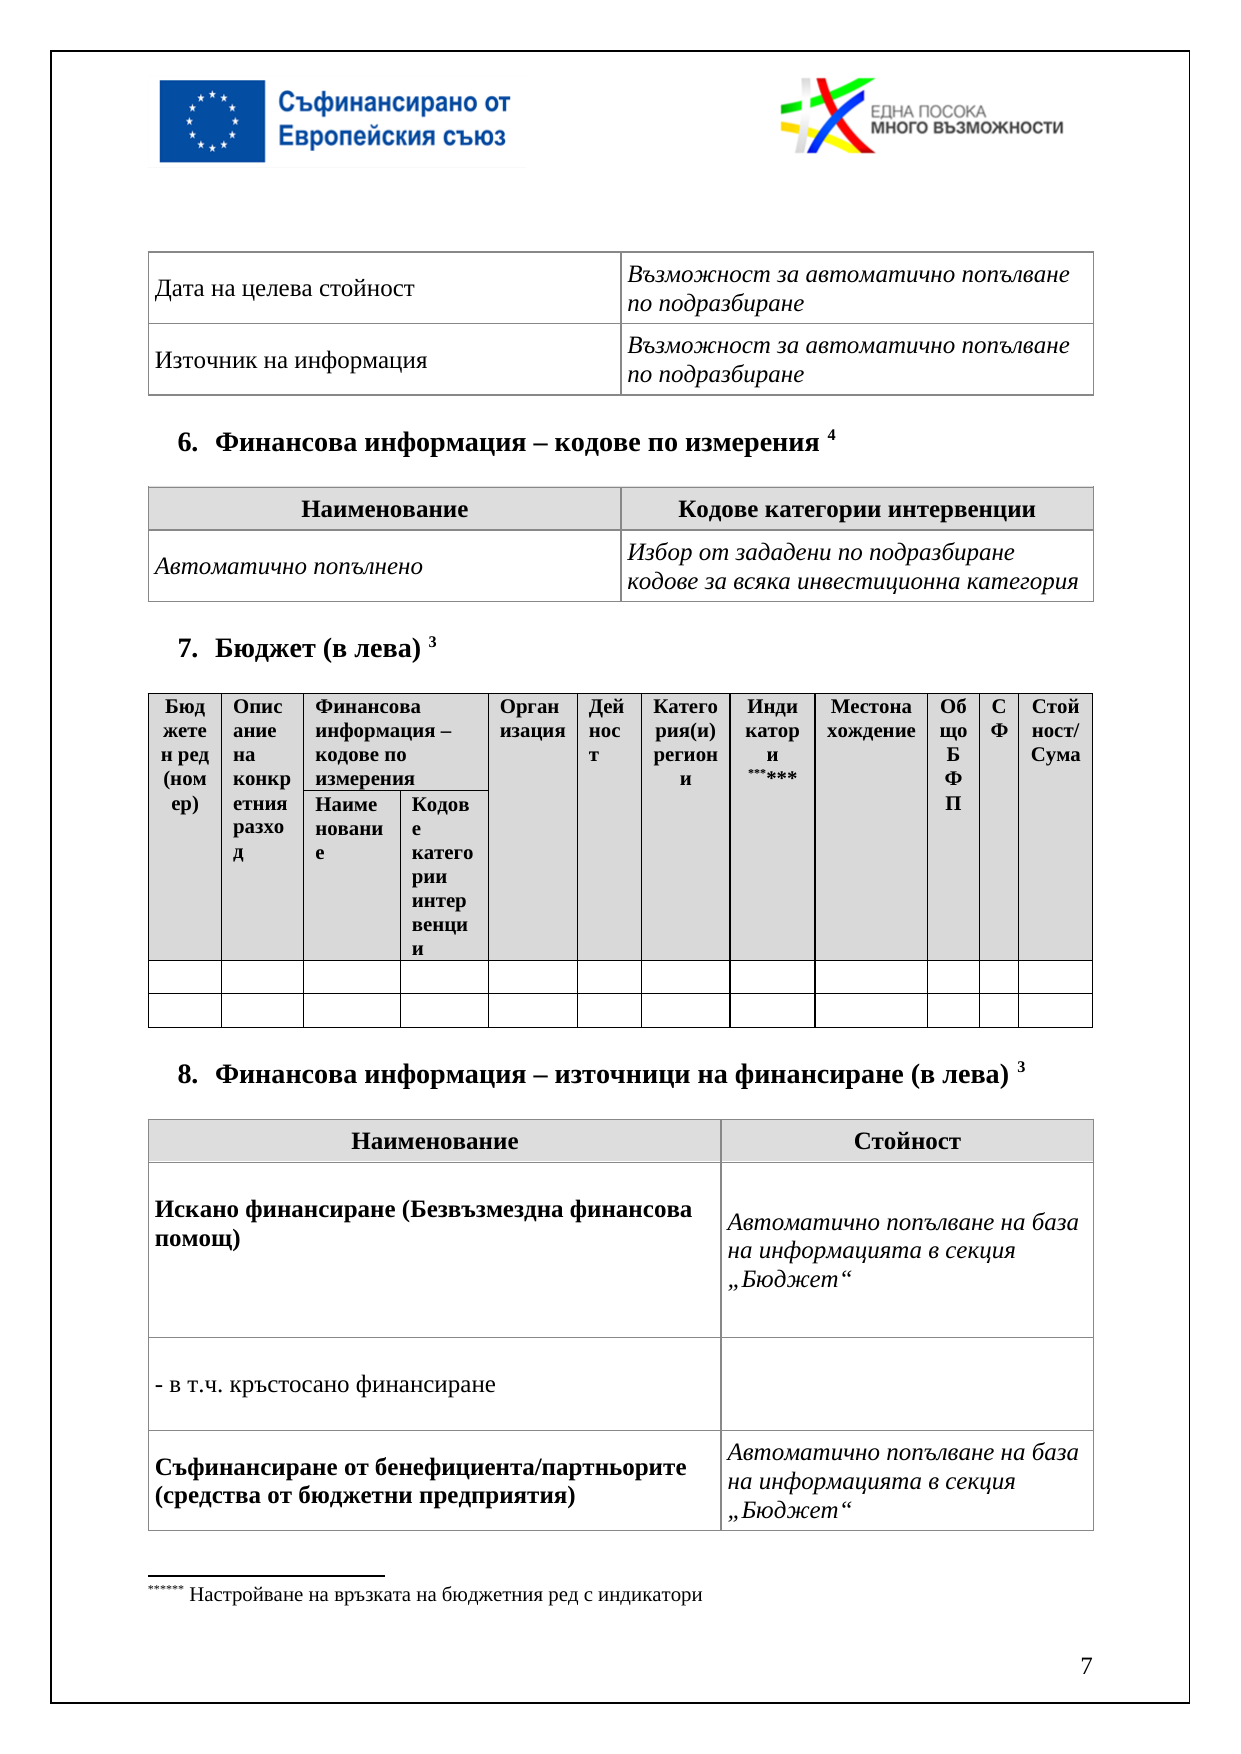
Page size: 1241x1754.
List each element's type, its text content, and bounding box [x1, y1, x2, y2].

table_cell [489, 994, 577, 1027]
table_cell [578, 961, 641, 993]
table_cell Източник на информация [149, 324, 620, 394]
table_cell [304, 994, 400, 1027]
list Бюджет (в лева) 3 [177, 632, 1093, 664]
table_cell [722, 1338, 1093, 1429]
table_cell [928, 994, 979, 1027]
list Финансова информация – източници на финансиране (в лева) 3 [177, 1057, 1093, 1089]
table_header Наименование [149, 1120, 720, 1161]
table_cell [578, 994, 641, 1027]
table_header Бюджетен ред (номер) [149, 694, 221, 960]
list Финансова информация – кодове по измерения [177, 425, 1093, 457]
table_cell [222, 994, 303, 1027]
table_cell [731, 961, 814, 993]
table_cell Избор от зададени по подразбиране кодове за всяка инвестиционна категория [622, 531, 1093, 601]
table_header Описание на конкретния разход [222, 694, 303, 960]
table_header СФ [980, 694, 1018, 960]
table_cell [304, 961, 400, 993]
table_header Финансова информация – кодове по измерения [304, 694, 488, 790]
table_cell [642, 994, 729, 1027]
picture [147, 75, 527, 169]
table_cell [149, 994, 221, 1027]
table_cell Наименование [304, 791, 400, 960]
table_cell [1019, 961, 1092, 993]
table_header Индикатори *** [731, 694, 814, 960]
table_cell [980, 994, 1018, 1027]
table_cell [222, 961, 303, 993]
table_header Стойност/ Сума [1019, 694, 1092, 960]
picture [764, 59, 1088, 169]
table_cell Автоматично попълнено [149, 531, 620, 601]
table_cell [642, 961, 729, 993]
table_cell [1019, 994, 1092, 1027]
table_cell [980, 961, 1018, 993]
table_cell [489, 961, 577, 993]
table_cell [928, 961, 979, 993]
table_header Наименование [149, 488, 620, 529]
table_cell [401, 961, 488, 993]
table_cell [816, 961, 927, 993]
table_cell Кодове категории интервенции [401, 791, 488, 960]
table_header Стойност [722, 1120, 1093, 1161]
table_cell Искано финансиране (Безвъзмездна финансова помощ) [149, 1163, 720, 1337]
table_header Дейност [578, 694, 641, 960]
table_cell [401, 994, 488, 1027]
table_header Общо БФП [928, 694, 979, 960]
table_cell Автоматично попълване на база на информацията в секция „Бюджет“ [722, 1431, 1093, 1530]
table_header Кодове категории интервенции [622, 488, 1093, 529]
table_cell Дата на целева стойност [149, 253, 620, 323]
table_header Местонахождение [816, 694, 927, 960]
table_cell [149, 961, 221, 993]
table_cell [731, 994, 814, 1027]
table_cell Възможност за автоматично попълване по подразбиране [622, 253, 1093, 323]
table_cell Автоматично попълване на база на информацията в секция „Бюджет“ [722, 1163, 1093, 1337]
table_cell [816, 994, 927, 1027]
table_cell - в т.ч. кръстосано финансиране [149, 1338, 720, 1429]
table_cell Възможност за автоматично попълване по подразбиране [622, 324, 1093, 394]
table_header Категория(и) региони [642, 694, 729, 960]
table_header Организация [489, 694, 577, 960]
table_cell Съфинансиране от бенефициента/партньорите (средства от бюджетни предприятия) [149, 1431, 720, 1530]
